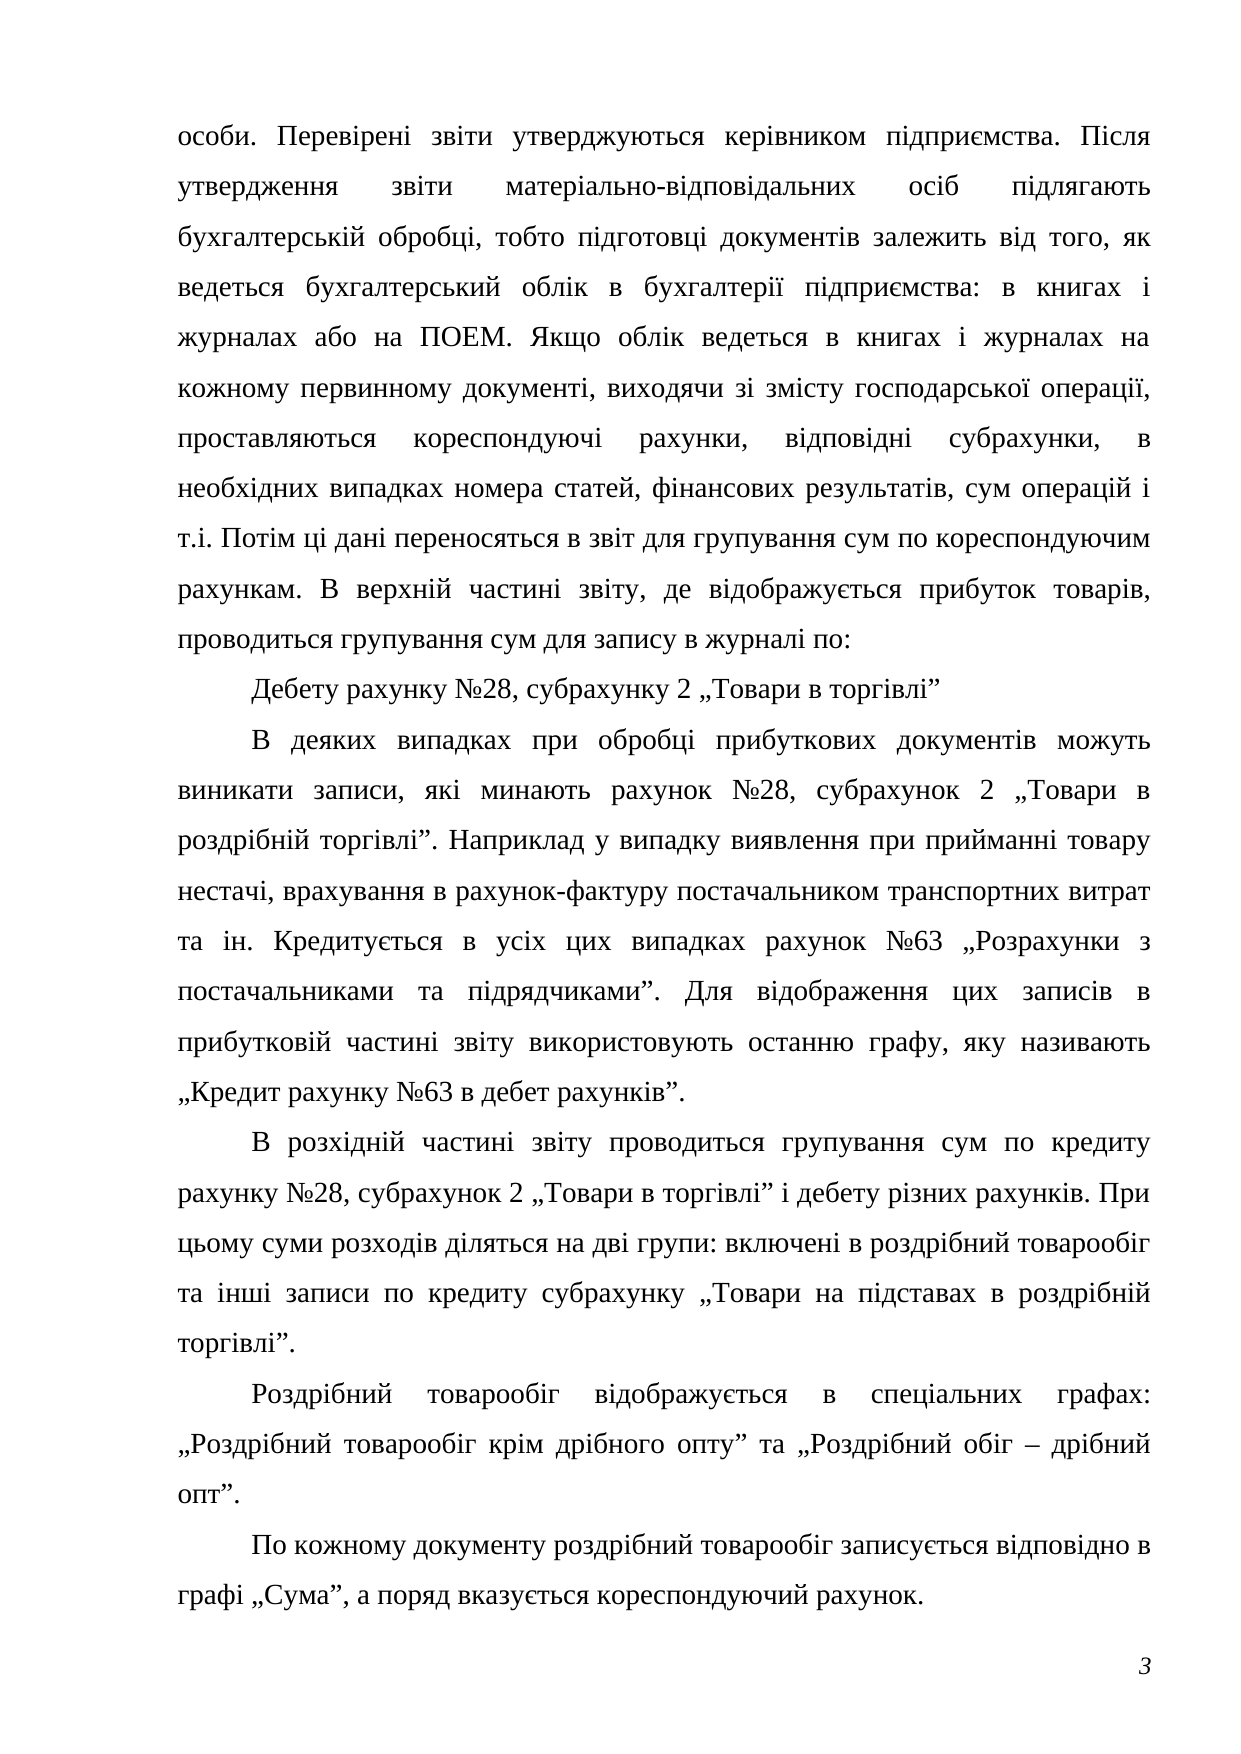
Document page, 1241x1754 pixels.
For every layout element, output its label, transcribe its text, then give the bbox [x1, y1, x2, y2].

text В розхідній частині звіту проводиться групування сум по кредиту рахунку №28, субрахунок 2 „Товари в торгівлі” і дебету різних рахунків. При цьому суми розходів діляться на дві групи: включені в роздрібний товарообіг та інші записи по кредиту субрахунку „Товари на підставах в роздрібній торгівлі”. [177, 1124, 1152, 1359]
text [177, 118, 1152, 655]
text Роздрібний товарообіг відображується в спеціальних графах: „Роздрібний товарообіг крім дрібного опту” та „Роздрібний обіг – дрібний опт”. [177, 1376, 1152, 1510]
text В деяких випадках при обробці прибуткових документів можуть виникати записи, які минають рахунок №28, субрахунок 2 „Товари в роздрібній торгівлі”. Наприклад у випадку виявлення при прийманні товару нестачі, врахування в рахунок-фактуру постачальником транспортних витрат та ін. Кредитується в усіх цих випадках рахунок №63 „Розрахунки з постачальниками та підрядчиками”. Для відображення цих записів в прибутковій частині звіту використовують останню графу, яку називають „Кредит рахунку №63 в дебет рахунків”. [177, 722, 1152, 1108]
text По кожному документу роздрібний товарообіг записується відповідно в графі „Сума”, а поряд вказується кореспондуючий рахунок. [177, 1527, 1152, 1611]
text Дебету рахунку №28, субрахунку 2 „Товари в торгівлі” [177, 672, 1152, 705]
